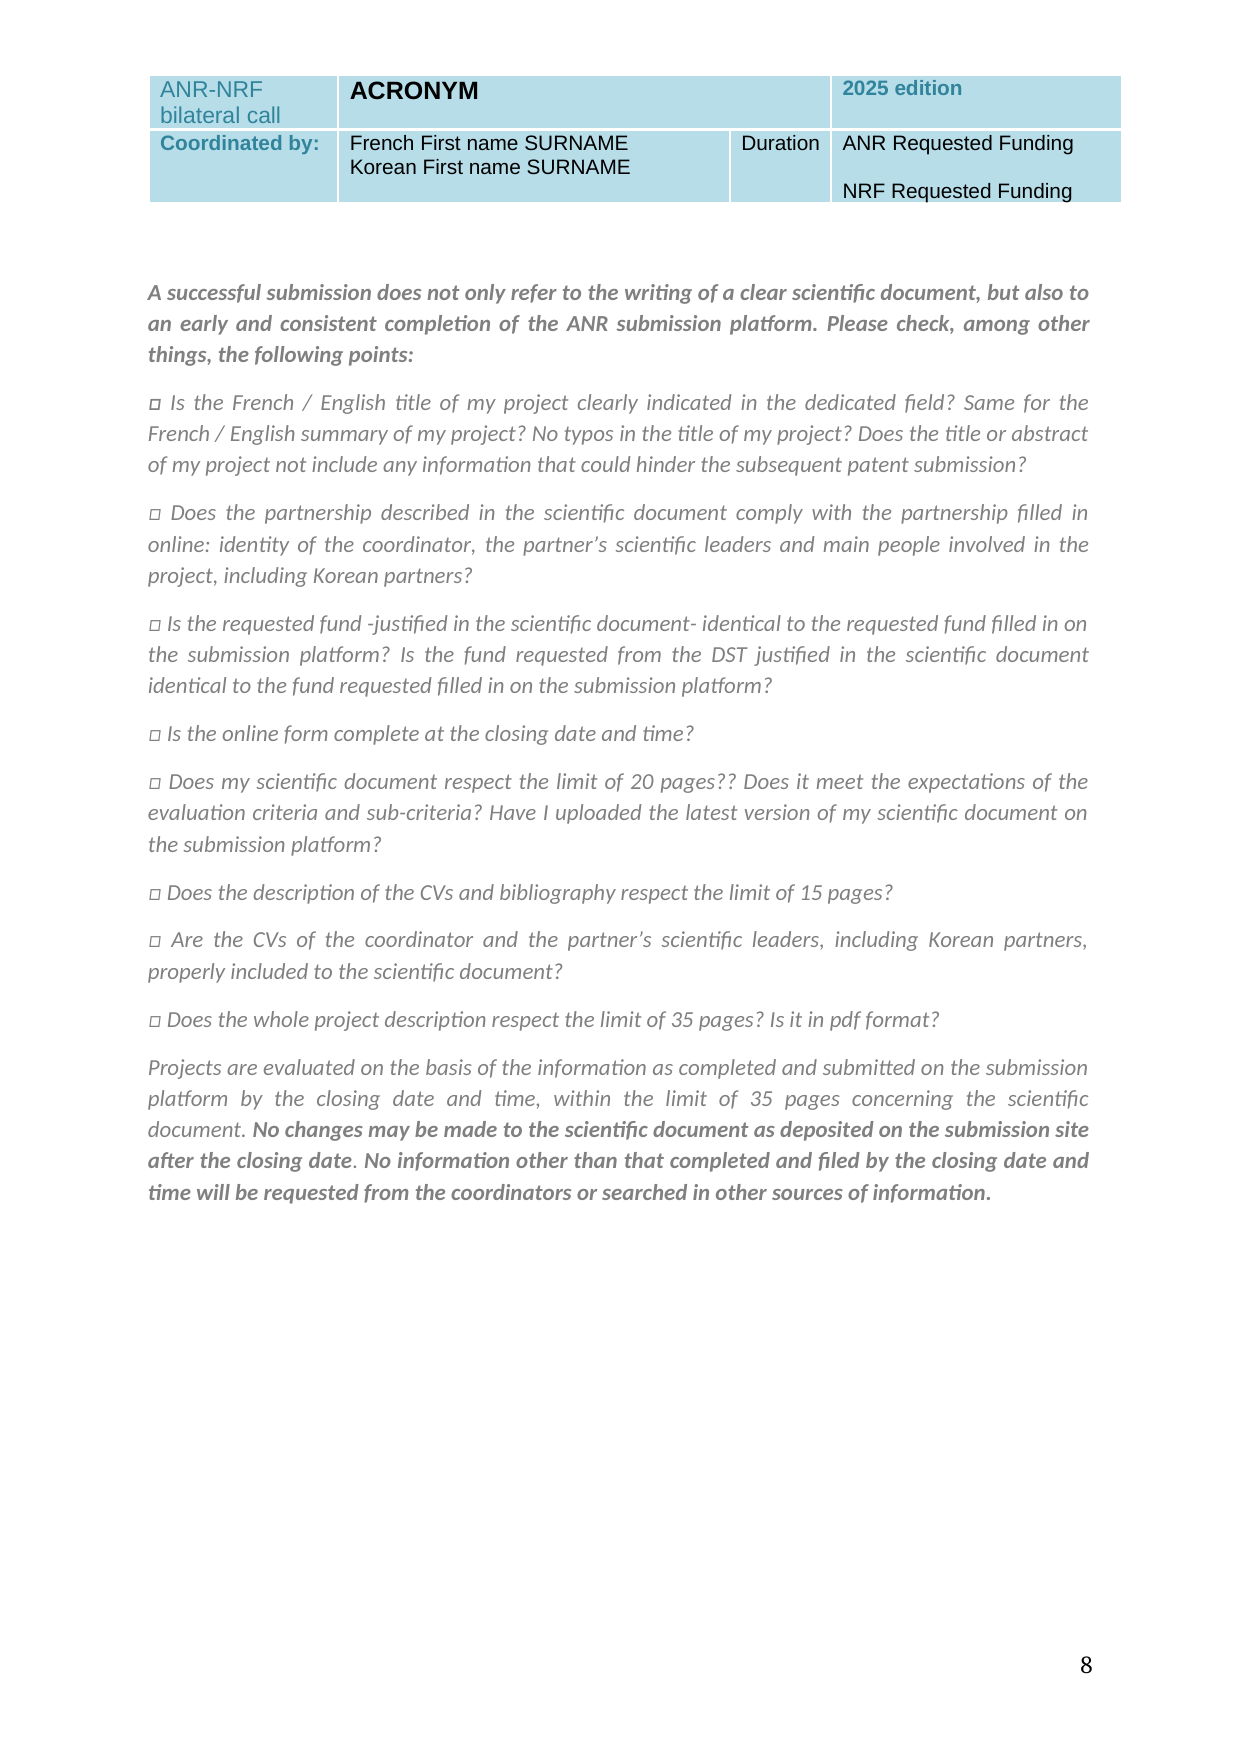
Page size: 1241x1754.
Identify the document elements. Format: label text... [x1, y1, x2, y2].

text □ Is the requested fund -justified in the scientific document- identical to the requested fund filled in on the submission platform? Is the fund requested from the DST justified in the scientific document identical to the fund requested filled in on the submission platform? [148, 606, 1093, 700]
text A successful submission does not only refer to the writing of a clear scientific document, but also to an early and consistent completion of the ANR submission platform. Please check, among other things, the following points: [148, 275, 1093, 369]
text □ Does my scientific document respect the limit of 20 pages?? Does it meet the expectations of the evaluation criteria and sub-criteria? Have I uploaded the latest version of my scientific document on the submission platform? [148, 764, 1093, 858]
text □ Does the partnership described in the scientific document comply with the partnership filled in online: identity of the coordinator, the partner’s scientific leaders and main people involved in the project, including Korean partners? [148, 496, 1093, 589]
text □ Does the description of the CVs and bibliography respect the limit of 15 pages? [148, 875, 1093, 906]
text □ Is the French / English title of my project clearly indicated in the dedicated field? Same for the French / English summary of my project? No typos in the title of my project? Does the title or abstract of my project not include any information that could hinder the subsequent patent submission? [148, 385, 1093, 479]
text □ Does the whole project description respect the limit of 35 pages? Is it in pdf format? [148, 1002, 1093, 1033]
text Projects are evaluated on the basis of the information as completed and submitted on the submission platform by the closing date and time, within the limit of 35 pages concerning the scientific document. No changes may be made to the scientific document as deposited on the submission site after the closing date. No information other than that completed and filed by the closing date and time will be requested from the coordinators or searched in other sources of information. [148, 1050, 1093, 1206]
text □ Are the CVs of the coordinator and the partner’s scientific leaders, including Korean partners, properly included to the scientific document? [148, 923, 1093, 985]
text □ Is the online form complete at the closing date and time? [148, 717, 1093, 748]
